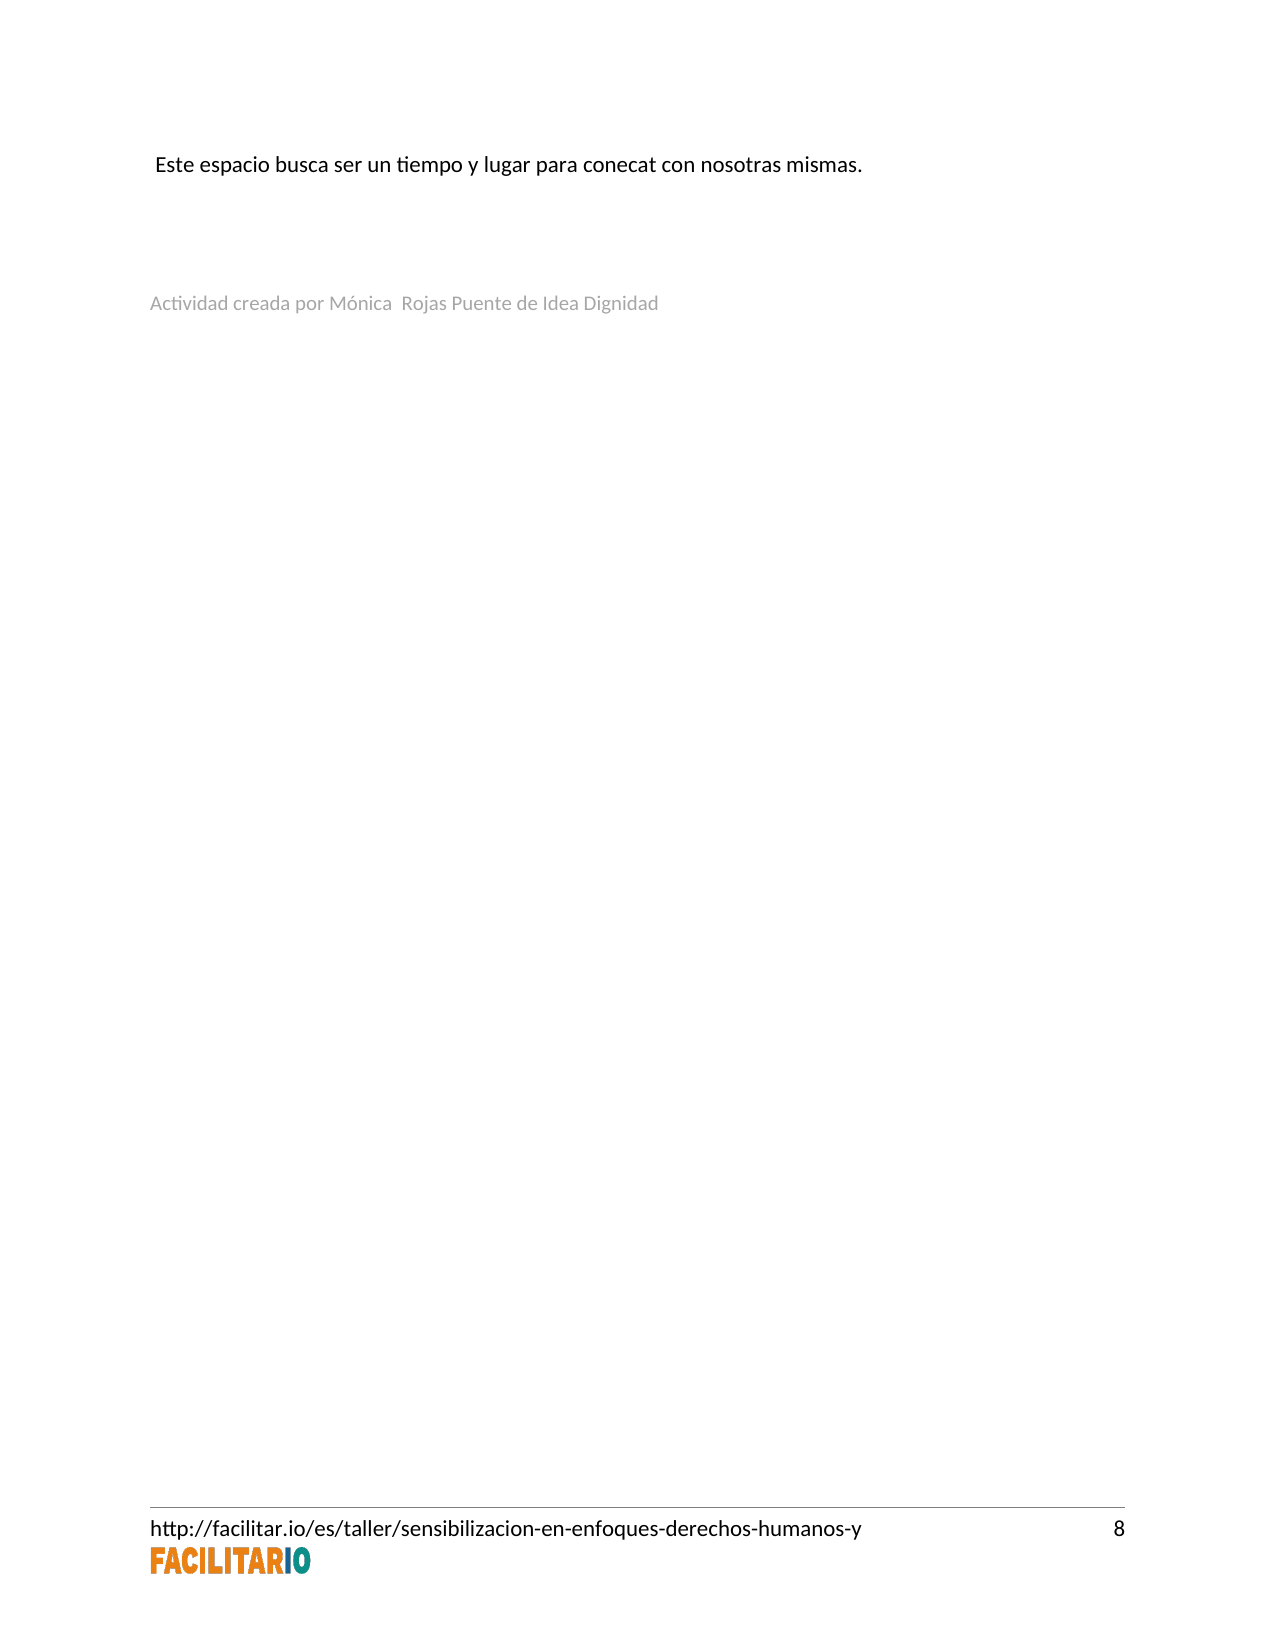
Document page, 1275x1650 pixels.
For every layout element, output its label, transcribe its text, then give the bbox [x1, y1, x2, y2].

text Actividad creada por Mónica Rojas Puente de Idea Dignidad [150, 291, 1125, 316]
text Este espacio busca ser un tiempo y lugar para conecat con nosotras mismas. [150, 150, 1125, 178]
picture [145, 1544, 315, 1576]
